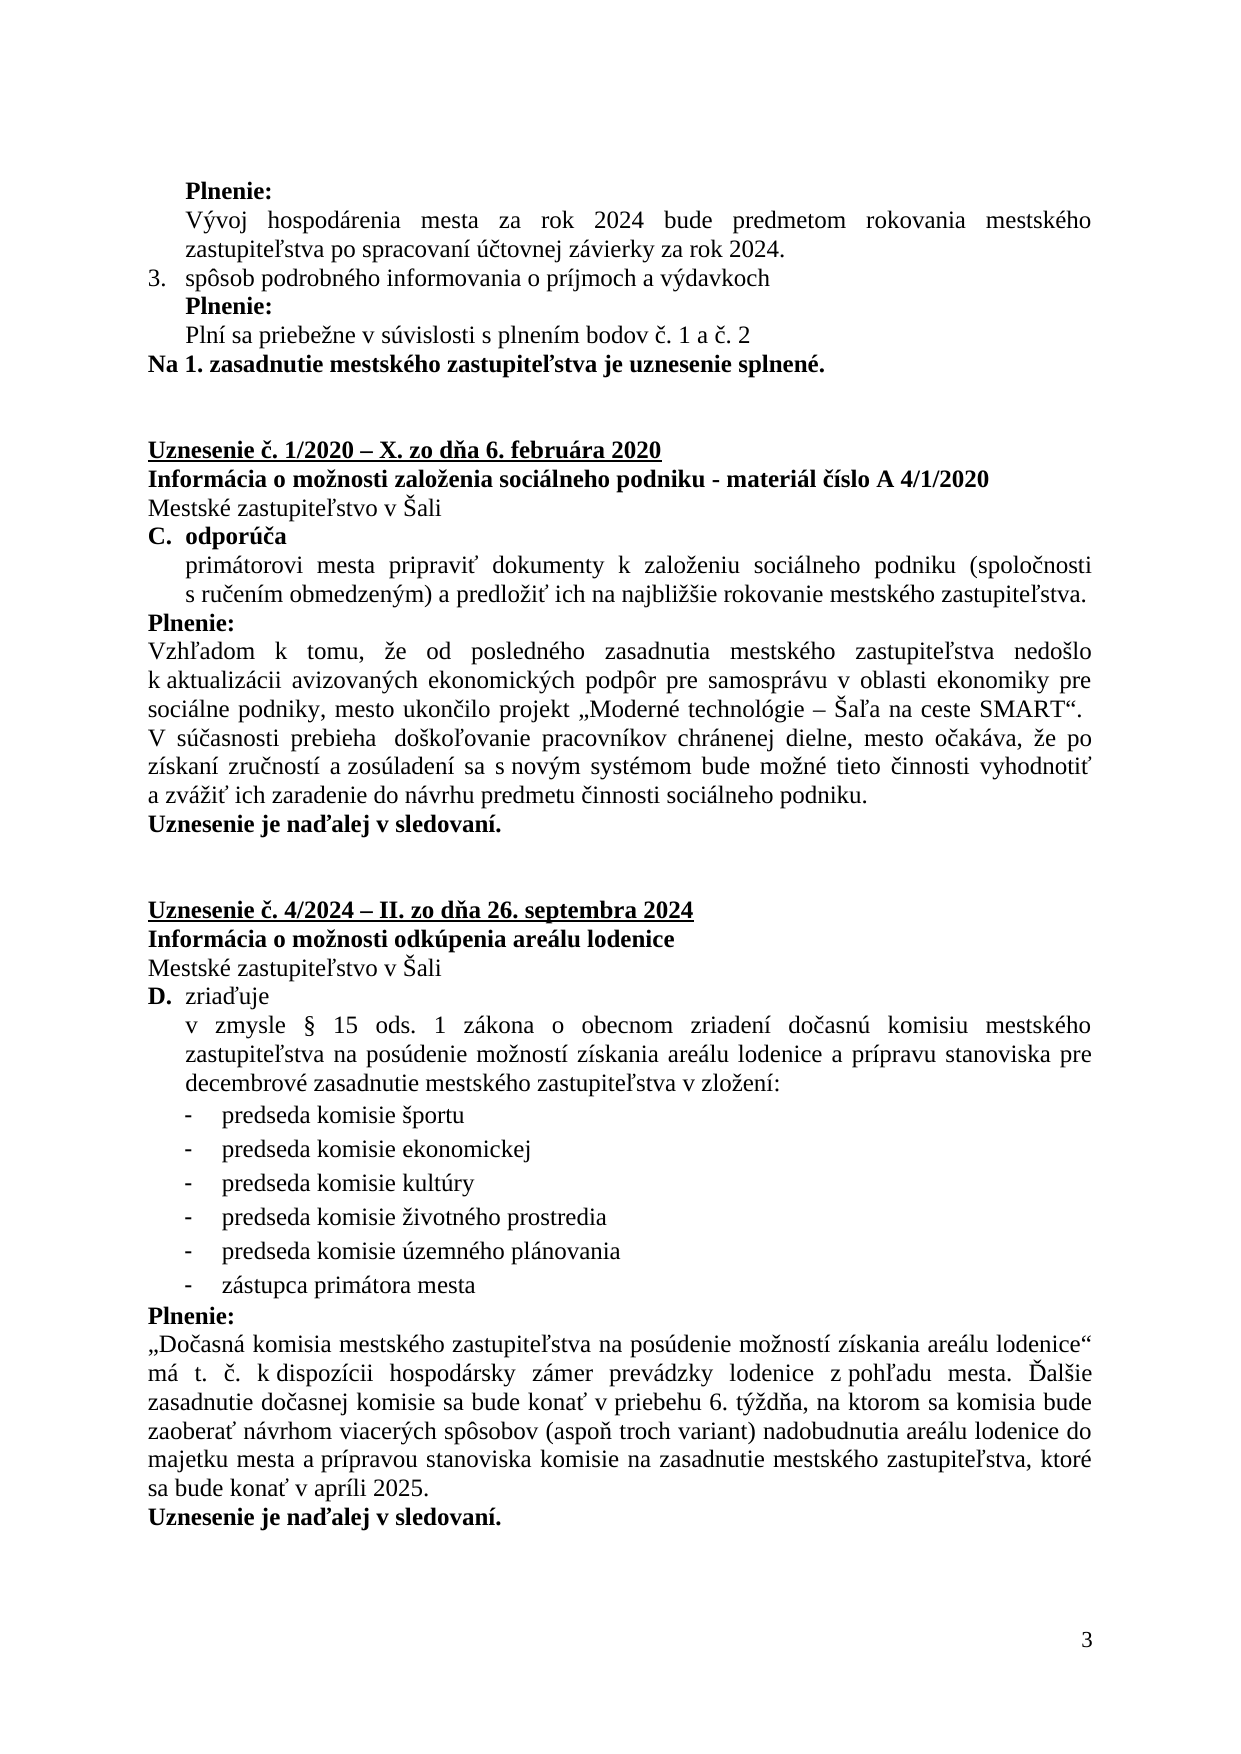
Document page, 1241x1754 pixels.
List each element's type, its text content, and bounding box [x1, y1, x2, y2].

list predseda komisie životného prostredia [184, 1199, 1092, 1233]
list zástupca primátora mesta [184, 1267, 1092, 1301]
list Uznesenie je naďalej v sledovaní. [148, 1502, 1092, 1531]
list zriaďuje [148, 981, 1092, 1010]
list odporúča [148, 521, 1092, 550]
text „Dočasná komisia mestského zastupiteľstva na posúdenie možností získania areálu lodenice“ má t. č. k dispozícii hospodársky zámer prevádzky lodenice z pohľadu mesta. Ďalšie zasadnutie dočasnej komisie sa bude konať v priebehu 6. týždňa, na ktorom sa komisia bude zaoberať návrhom viacerých spôsobov (aspoň troch variant) nadobudnutia areálu lodenice do majetku mesta a prípravou stanoviska komisie na zasadnutie mestského zastupiteľstva, ktoré sa bude konať v apríli 2025. [148, 1329, 1092, 1502]
list predseda komisie územného plánovania [184, 1233, 1092, 1267]
list Na 1. zasadnutie mestského zastupiteľstva je uznesenie splnené. [148, 349, 1092, 378]
text Uznesenie č. 4/2024 – II. zo dňa 26. septembra 2024 [148, 895, 1092, 924]
list Vzhľadom k tomu, že od posledného zasadnutia mestského zastupiteľstva nedošlo k aktualizácii avizovaných ekonomických podpôr pre samosprávu v oblasti ekonomiky pre sociálne podniky, mesto ukončilo projekt „Moderné technológie – Šaľa na ceste SMART“. V súčasnosti prebieha doškoľovanie pracovníkov chránenej dielne, mesto očakáva, že po získaní zručností a zosúladení sa s novým systémom bude možné tieto činnosti vyhodnotiť a zvážiť ich zaradenie do návrhu predmetu činnosti sociálneho podniku. [148, 636, 1092, 809]
text Vývoj hospodárenia mesta za rok 2024 bude predmetom rokovania mestského zastupiteľstva po spracovaní účtovnej závierky za rok 2024. [185, 205, 1092, 263]
list predseda komisie športu [184, 1096, 1092, 1131]
text Informácia o možnosti odkúpenia areálu lodenice [148, 924, 1092, 953]
list predseda komisie kultúry [184, 1164, 1092, 1199]
text Plní sa priebežne v súvislosti s plnením bodov č. 1 a č. 2 [185, 320, 1092, 349]
list spôsob podrobného informovania o príjmoch a výdavkoch [148, 263, 1092, 291]
subtitle Uznesenie č. 1/2020 – X. zo dňa 6. februára 2020 [148, 435, 1092, 464]
list Uznesenie je naďalej v sledovaní. [148, 809, 1092, 838]
text Plnenie: [148, 1301, 1092, 1329]
title Plnenie: [185, 176, 1092, 205]
text Mestské zastupiteľstvo v Šali [148, 953, 1092, 981]
text Mestské zastupiteľstvo v Šali [148, 493, 1092, 521]
text Informácia o možnosti založenia sociálneho podniku - materiál číslo A 4/1/2020 [148, 464, 1092, 493]
list predseda komisie ekonomickej [184, 1131, 1092, 1164]
title Plnenie: [185, 291, 1092, 320]
list primátorovi mesta pripraviť dokumenty k založeniu sociálneho podniku (spoločnosti s ručením obmedzeným) a predložiť ich na najbližšie rokovanie mestského zastupiteľstva. [185, 550, 1092, 608]
list v zmysle § 15 ods. 1 zákona o obecnom zriadení dočasnú komisiu mestského zastupiteľstva na posúdenie možností získania areálu lodenice a prípravu stanoviska pre decembrové zasadnutie mestského zastupiteľstva v zložení: [185, 1010, 1092, 1096]
text Plnenie: [148, 608, 1092, 636]
